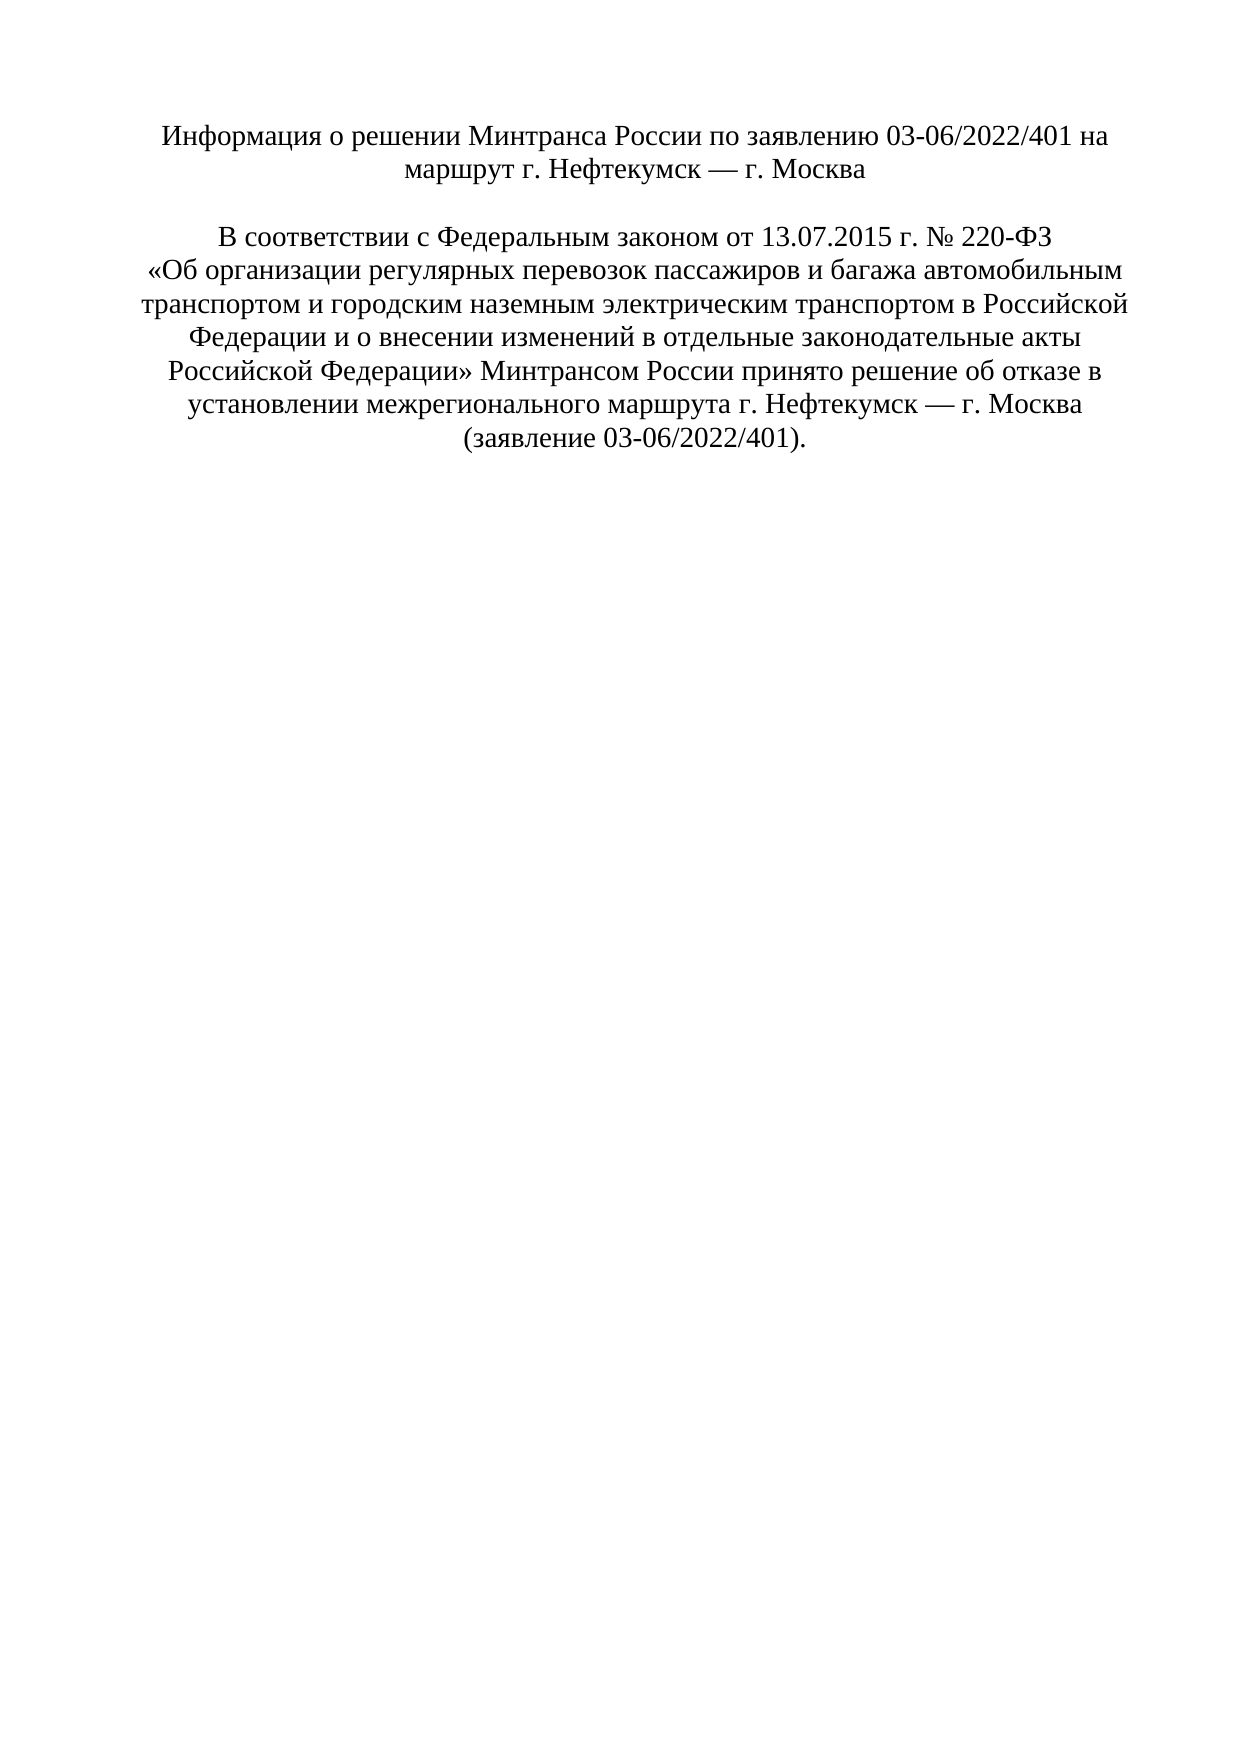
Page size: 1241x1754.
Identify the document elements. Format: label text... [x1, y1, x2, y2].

text В соответствии с Федеральным законом от 13.07.2015 г. № 220-ФЗ «Об организации регулярных перевозок пассажиров и багажа автомобильным транспортом и городским наземным электрическим транспортом в Российской Федерации и о внесении изменений в отдельные законодательные акты Российской Федерации» Минтрансом России принято решение об отказе в установлении межрегионального маршрута г. Нефтекумск — г. Москва (заявление 03-06/2022/401). [118, 219, 1152, 453]
text Информация о решении Минтранса России по заявлению 03-06/2022/401 на маршрут г. Нефтекумск — г. Москва [118, 118, 1152, 185]
